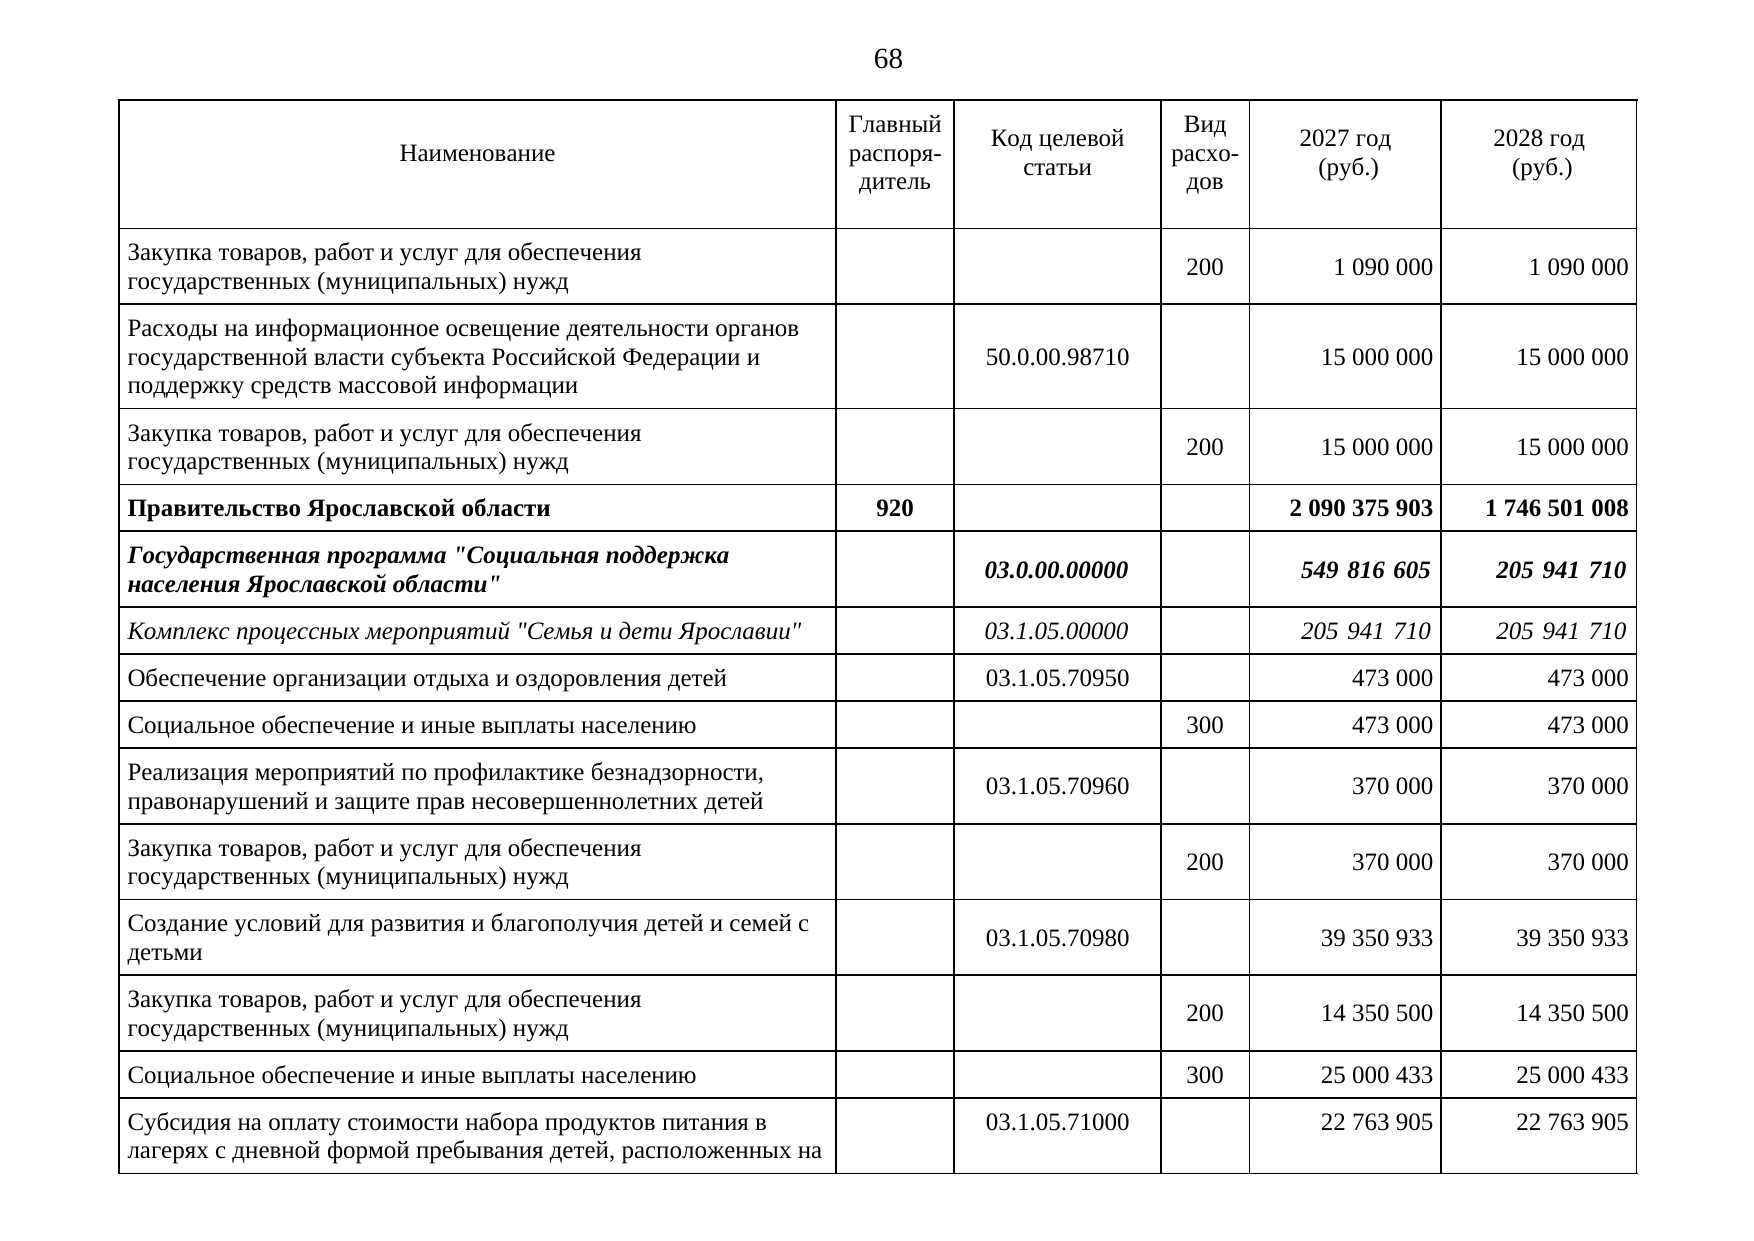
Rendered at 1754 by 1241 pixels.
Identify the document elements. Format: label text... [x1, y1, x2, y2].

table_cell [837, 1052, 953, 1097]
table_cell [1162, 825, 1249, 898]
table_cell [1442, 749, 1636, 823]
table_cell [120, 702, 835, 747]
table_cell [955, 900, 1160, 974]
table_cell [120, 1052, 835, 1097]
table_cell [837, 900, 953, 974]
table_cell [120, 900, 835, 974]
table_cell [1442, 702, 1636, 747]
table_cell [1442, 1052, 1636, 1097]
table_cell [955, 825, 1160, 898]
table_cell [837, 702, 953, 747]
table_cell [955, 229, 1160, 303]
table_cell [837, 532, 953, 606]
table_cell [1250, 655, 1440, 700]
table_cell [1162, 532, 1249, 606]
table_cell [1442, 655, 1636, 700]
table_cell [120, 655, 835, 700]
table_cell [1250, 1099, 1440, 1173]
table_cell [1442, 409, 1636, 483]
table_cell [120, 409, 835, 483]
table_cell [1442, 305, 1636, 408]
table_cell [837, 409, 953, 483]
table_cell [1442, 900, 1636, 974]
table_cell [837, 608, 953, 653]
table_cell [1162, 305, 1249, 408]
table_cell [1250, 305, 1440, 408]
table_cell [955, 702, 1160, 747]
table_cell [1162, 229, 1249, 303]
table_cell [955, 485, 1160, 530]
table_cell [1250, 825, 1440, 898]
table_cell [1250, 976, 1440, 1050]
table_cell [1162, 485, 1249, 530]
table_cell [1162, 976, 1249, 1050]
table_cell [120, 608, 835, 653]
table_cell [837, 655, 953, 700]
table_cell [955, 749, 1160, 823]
table_header Главный распоря-дитель [837, 101, 953, 227]
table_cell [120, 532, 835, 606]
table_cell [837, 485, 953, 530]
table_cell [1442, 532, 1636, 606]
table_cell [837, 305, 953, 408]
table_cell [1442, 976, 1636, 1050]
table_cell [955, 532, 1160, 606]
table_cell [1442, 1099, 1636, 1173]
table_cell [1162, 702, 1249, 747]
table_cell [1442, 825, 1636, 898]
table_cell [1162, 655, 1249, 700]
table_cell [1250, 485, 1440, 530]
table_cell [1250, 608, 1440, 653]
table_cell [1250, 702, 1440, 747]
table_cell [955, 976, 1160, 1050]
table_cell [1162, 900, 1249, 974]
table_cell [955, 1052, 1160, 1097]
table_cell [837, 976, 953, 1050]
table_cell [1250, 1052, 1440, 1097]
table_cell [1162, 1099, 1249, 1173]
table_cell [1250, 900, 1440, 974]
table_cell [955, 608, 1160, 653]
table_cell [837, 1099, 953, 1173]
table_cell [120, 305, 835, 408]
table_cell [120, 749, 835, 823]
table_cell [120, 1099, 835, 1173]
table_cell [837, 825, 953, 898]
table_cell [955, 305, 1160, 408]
table_header 2027 год (руб.) [1250, 101, 1440, 227]
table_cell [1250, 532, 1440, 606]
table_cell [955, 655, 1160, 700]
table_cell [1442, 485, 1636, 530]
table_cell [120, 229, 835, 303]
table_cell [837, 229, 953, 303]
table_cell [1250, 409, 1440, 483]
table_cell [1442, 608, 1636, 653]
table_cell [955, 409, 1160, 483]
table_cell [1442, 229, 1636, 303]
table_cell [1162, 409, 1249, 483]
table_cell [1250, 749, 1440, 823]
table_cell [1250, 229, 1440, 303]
table_header Наименование [120, 101, 835, 227]
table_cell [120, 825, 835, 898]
table_header Вид расхо- дов [1162, 101, 1249, 227]
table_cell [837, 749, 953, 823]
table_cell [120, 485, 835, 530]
table_header 2028 год (руб.) [1442, 101, 1636, 227]
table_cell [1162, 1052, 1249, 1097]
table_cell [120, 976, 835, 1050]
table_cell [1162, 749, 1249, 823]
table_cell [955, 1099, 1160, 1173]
table_header Код целевой статьи [955, 101, 1160, 227]
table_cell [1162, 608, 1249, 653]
